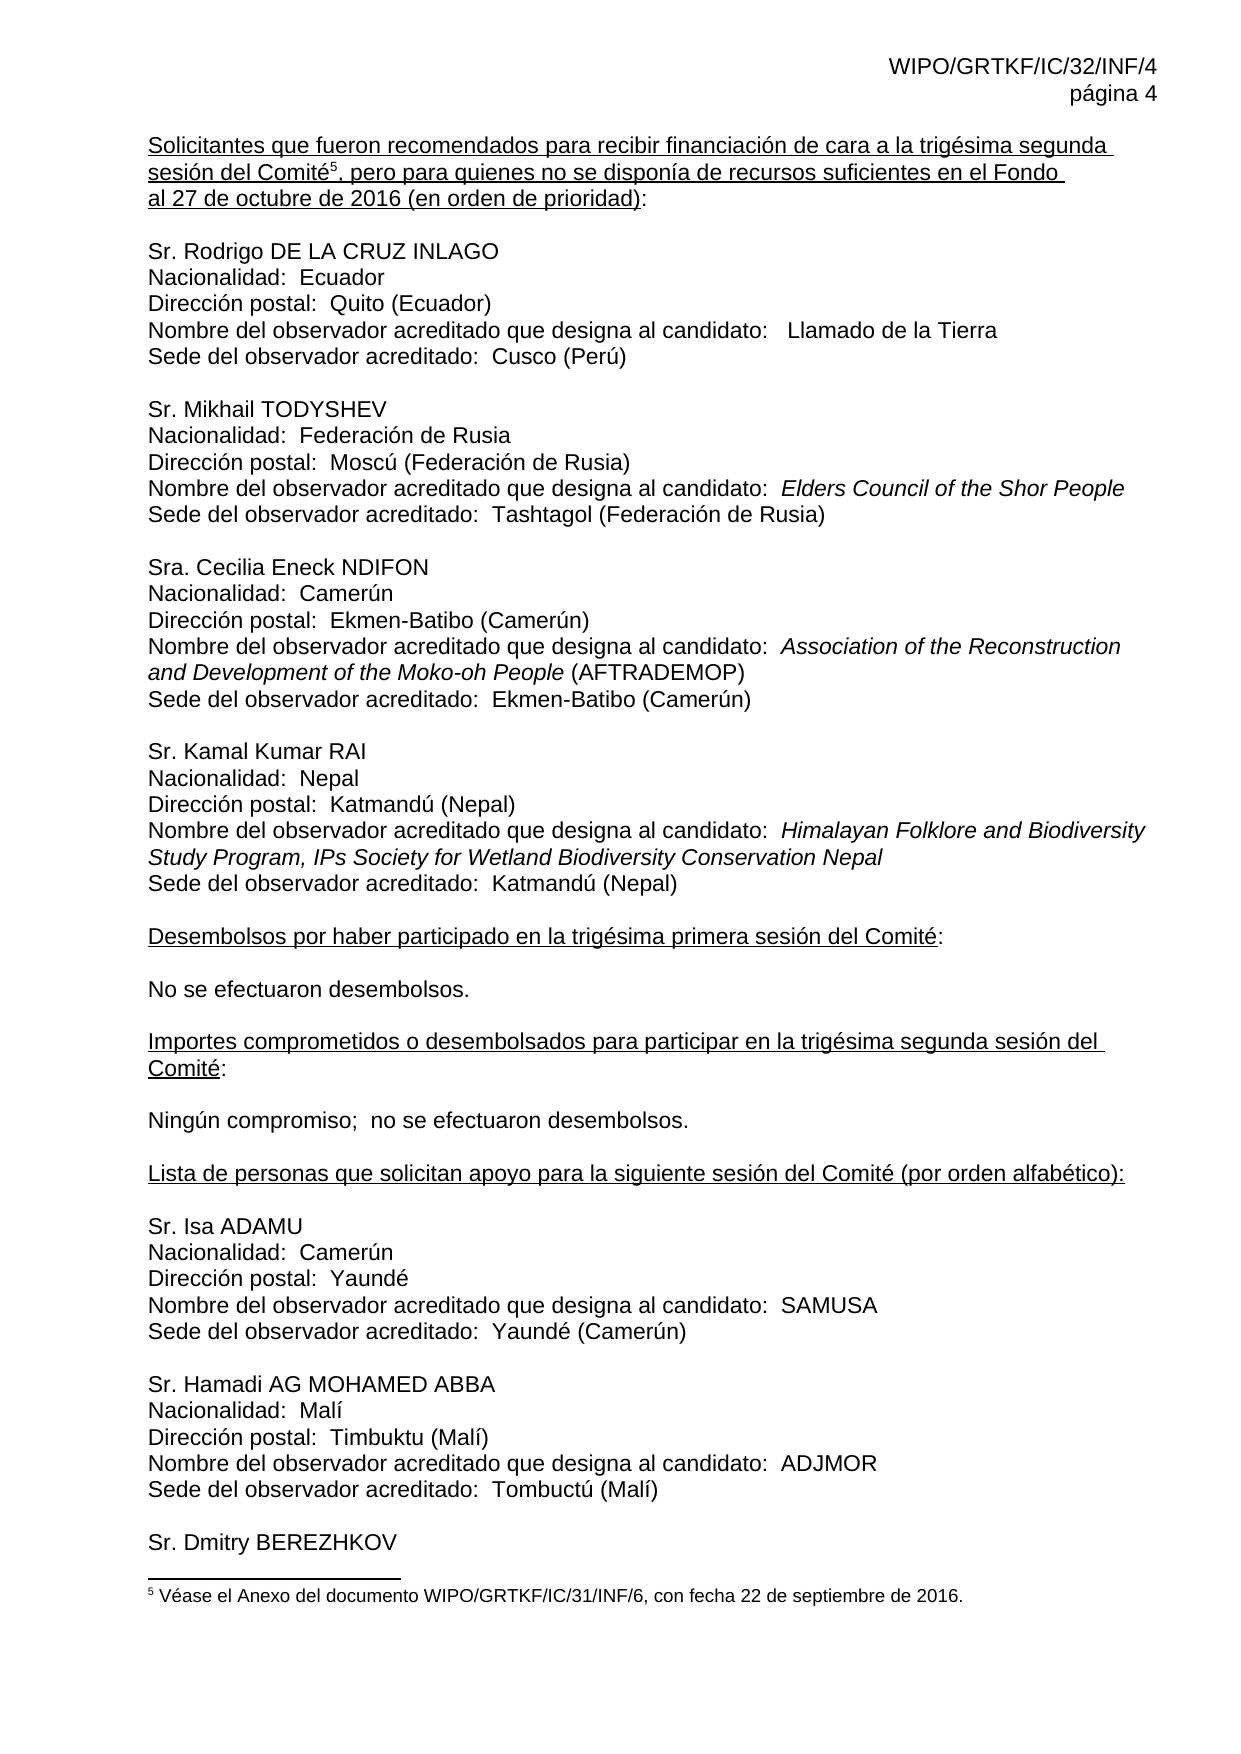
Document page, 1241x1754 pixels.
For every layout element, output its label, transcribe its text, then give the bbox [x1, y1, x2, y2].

text Nacionalidad: Federación de Rusia [148, 422, 1157, 448]
text Sede del observador acreditado: Yaundé (Camerún) [148, 1318, 1157, 1344]
text Sede del observador acreditado: Tombuctú (Malí) [148, 1476, 1157, 1503]
text Sra. Cecilia Eneck NDIFON [148, 554, 1157, 580]
text Sede del observador acreditado: Katmandú (Nepal) [148, 870, 1157, 896]
text Sr. Isa ADAMU [148, 1213, 1157, 1239]
text Sr. Dmitry BEREZHKOV [148, 1529, 1157, 1555]
text Dirección postal: Yaundé [148, 1265, 1157, 1292]
text Sede del observador acreditado: Cusco (Perú) [148, 343, 1157, 369]
text Importes comprometidos o desembolsados para participar en la trigésima segunda sesión del Comité: [148, 1028, 1157, 1081]
text Sr. Mikhail TODYSHEV [148, 396, 1157, 422]
text Dirección postal: Katmandú (Nepal) [148, 791, 1157, 817]
text Sede del observador acreditado: Tashtagol (Federación de Rusia) [148, 501, 1157, 527]
text Desembolsos por haber participado en la trigésima primera sesión del Comité: [148, 923, 1157, 949]
text Nacionalidad: Camerún [148, 580, 1157, 607]
text Nombre del observador acreditado que designa al candidato: SAMUSA [148, 1292, 1157, 1318]
text Dirección postal: Ekmen-Batibo (Camerún) [148, 607, 1157, 633]
text Nombre del observador acreditado que designa al candidato: ADJMOR [148, 1450, 1157, 1476]
text Sede del observador acreditado: Ekmen-Batibo (Camerún) [148, 686, 1157, 712]
text Lista de personas que solicitan apoyo para la siguiente sesión del Comité (por orden alfabético): [148, 1160, 1157, 1186]
text Ningún compromiso; no se efectuaron desembolsos. [148, 1107, 1157, 1134]
text Nacionalidad: Ecuador [148, 264, 1157, 290]
text Solicitantes que fueron recomendados para recibir financiación de cara a la trigésima segunda sesión del Comité, pero para quienes no se disponía de recursos suficientes en el Fondo al 27 de octubre de 2016 (en orden de prioridad): [148, 132, 1157, 211]
text Dirección postal: Timbuktu (Malí) [148, 1423, 1157, 1450]
text No se efectuaron desembolsos. [148, 976, 1157, 1002]
text Dirección postal: Moscú (Federación de Rusia) [148, 448, 1157, 475]
text Sr. Rodrigo DE LA CRUZ INLAGO [148, 238, 1157, 264]
text Nacionalidad: Camerún [148, 1239, 1157, 1265]
text Dirección postal: Quito (Ecuador) [148, 290, 1157, 317]
text Sr. Kamal Kumar RAI [148, 738, 1157, 765]
text Nombre del observador acreditado que designa al candidato: Himalayan Folklore and Biodiversity Study Program, IPs Society for Wetland Biodiversity Conservation Nepal [148, 817, 1157, 870]
text Nombre del observador acreditado que designa al candidato: Association of the Reconstruction and Development of the Moko-oh People (AFTRADEMOP) [148, 633, 1157, 686]
text Nombre del observador acreditado que designa al candidato: Elders Council of the Shor People [148, 475, 1157, 501]
text Nacionalidad: Malí [148, 1397, 1157, 1423]
text Nacionalidad: Nepal [148, 765, 1157, 791]
text Sr. Hamadi AG MOHAMED ABBA [148, 1371, 1157, 1397]
text Nombre del observador acreditado que designa al candidato: Llamado de la Tierra [148, 317, 1157, 343]
